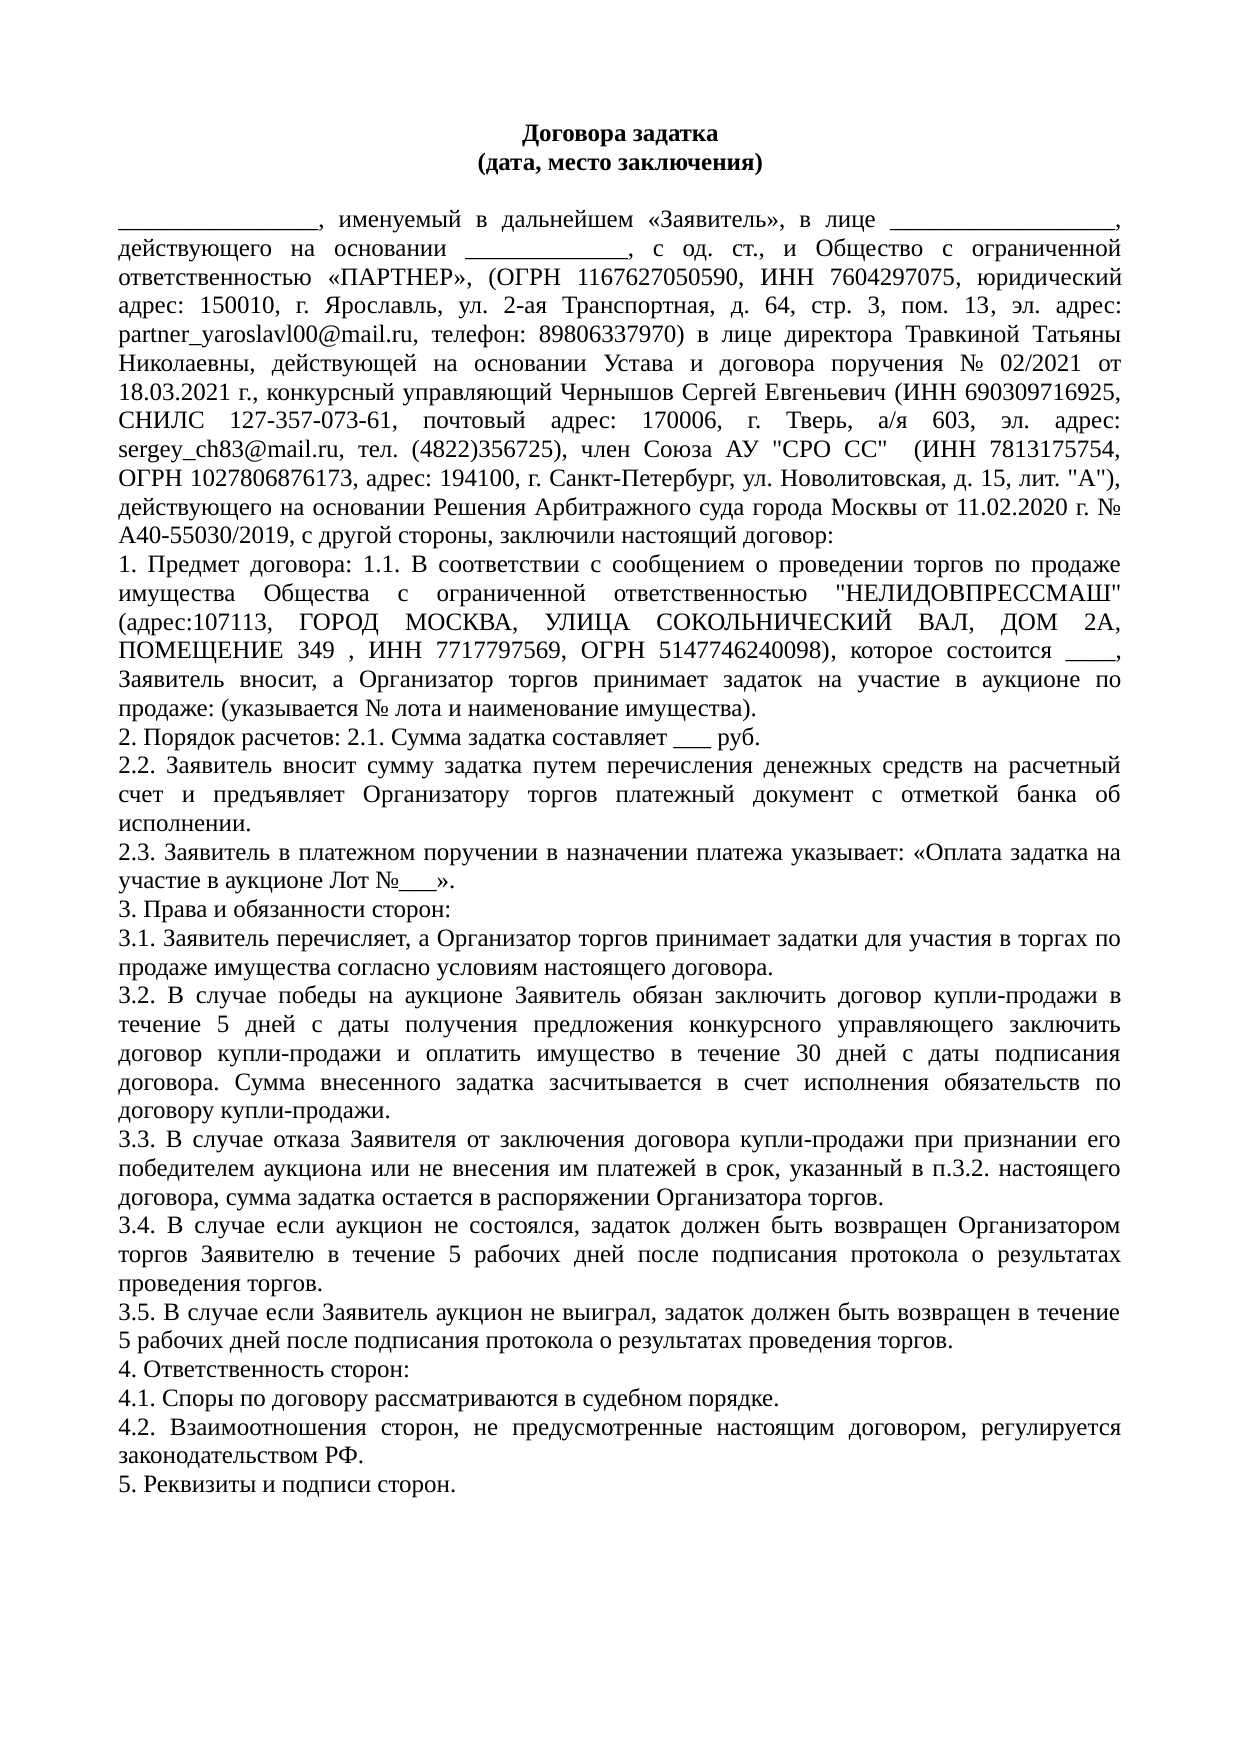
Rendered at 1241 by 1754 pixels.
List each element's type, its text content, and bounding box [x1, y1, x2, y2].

text 3.5. В случае если Заявитель аукцион не выиграл, задаток должен быть возвращен в течение 5 рабочих дней после подписания протокола о результатах проведения торгов. [118, 1297, 1122, 1354]
text 2.3. Заявитель в платежном поручении в назначении платежа указывает: «Оплата задатка на участие в аукционе Лот №___». [118, 837, 1122, 894]
text 1. Предмет договора: 1.1. В соответствии с сообщением о проведении торгов по продаже имущества Общества с ограниченной ответственностью "НЕЛИДОВПРЕССМАШ" (адрес:107113, ГОРОД МОСКВА, УЛИЦА СОКОЛЬНИЧЕСКИЙ ВАЛ, ДОМ 2А, ПОМЕЩЕНИЕ 349 , ИНН 7717797569, ОГРН 5147746240098), которое состоится ____, Заявитель вносит, а Организатор торгов принимает задаток на участие в аукционе по продаже: (указывается № лота и наименование имущества). [118, 549, 1122, 722]
text 3.4. В случае если аукцион не состоялся, задаток должен быть возвращен Организатором торгов Заявителю в течение 5 рабочих дней после подписания протокола о результатах проведения торгов. [118, 1211, 1122, 1297]
text 3.1. Заявитель перечисляет, а Организатор торгов принимает задатки для участия в торгах по продаже имущества согласно условиям настоящего договора. [118, 923, 1122, 981]
text 2. Порядок расчетов: 2.1. Сумма задатка составляет ___ руб. [118, 722, 1122, 751]
text 3. Права и обязанности сторон: [118, 894, 1122, 923]
text 5. Реквизиты и подписи сторон. [118, 1469, 1122, 1498]
text Договора задатка [118, 118, 1122, 147]
text 4.2. Взаимоотношения сторон, не предусмотренные настоящим договором, регулируется законодательством РФ. [118, 1412, 1122, 1469]
text 4. Ответственность сторон: [118, 1354, 1122, 1383]
text 3.2. В случае победы на аукционе Заявитель обязан заключить договор купли-продажи в течение 5 дней с даты получения предложения конкурсного управляющего заключить договор купли-продажи и оплатить имущество в течение 30 дней с даты подписания договора. Сумма внесенного задатка засчитывается в счет исполнения обязательств по договору купли-продажи. [118, 981, 1122, 1124]
text ________________, именуемый в дальнейшем «Заявитель», в лице __________________, действующего на основании _____________, с од. ст., и Общество с ограниченной ответственностью «ПАРТНЕР», (ОГРН 1167627050590, ИНН 7604297075, юридический адрес: 150010, г. Ярославль, ул. 2-ая Транспортная, д. 64, стр. 3, пом. 13, эл. адрес: partner_yaroslavl00@mail.ru, телефон: 89806337970) в лице директора Травкиной Татьяны Николаевны, действующей на основании Устава и договора поручения № 02/2021 от 18.03.2021 г., конкурсный управляющий Чернышов Сергей Евгеньевич (ИНН 690309716925, СНИЛС 127-357-073-61, почтовый адрес: 170006, г. Тверь, а/я 603, эл. адрес: sergey_ch83@mail.ru, тел. (4822)356725), член Союза АУ "СРО СС" (ИНН 7813175754, ОГРН 1027806876173, адрес: 194100, г. Санкт-Петербург, ул. Новолитовская, д. 15, лит. "А"), действующего на основании Решения Арбитражного суда города Москвы от 11.02.2020 г. № А40-55030/2019, с другой стороны, заключили настоящий договор: [118, 204, 1122, 549]
text (дата, место заключения) [118, 147, 1122, 176]
text 4.1. Споры по договору рассматриваются в судебном порядке. [118, 1383, 1122, 1412]
text 3.3. В случае отказа Заявителя от заключения договора купли-продажи при признании его победителем аукциона или не внесения им платежей в срок, указанный в п.3.2. настоящего договора, сумма задатка остается в распоряжении Организатора торгов. [118, 1124, 1122, 1211]
text 2.2. Заявитель вносит сумму задатка путем перечисления денежных средств на расчетный счет и предъявляет Организатору торгов платежный документ с отметкой банка об исполнении. [118, 751, 1122, 837]
